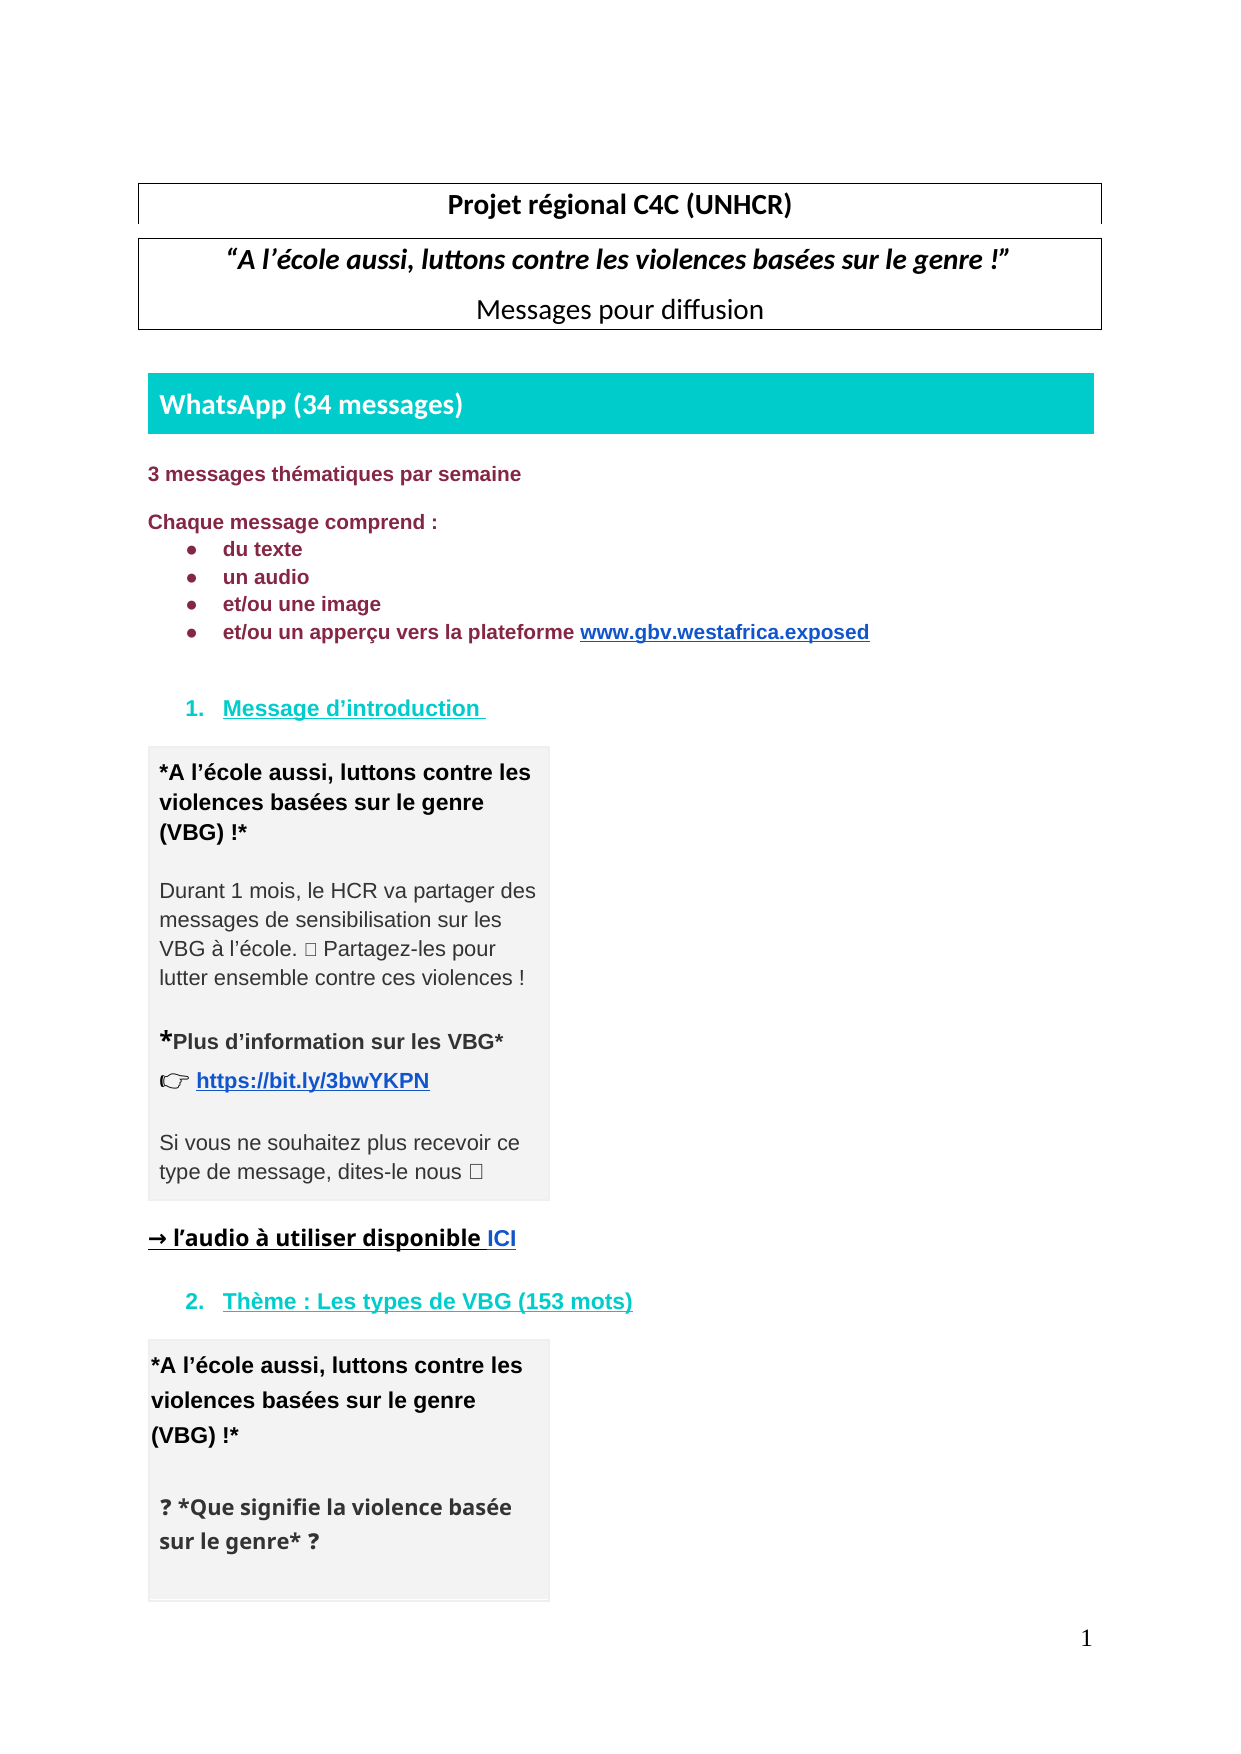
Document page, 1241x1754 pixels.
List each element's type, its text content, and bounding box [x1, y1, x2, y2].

list Message d’introduction [185, 695, 1093, 721]
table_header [150, 1341, 548, 1599]
text → l’audio à utiliser disponible ICI [148, 1222, 1093, 1253]
list et/ou un apperçu vers la plateforme www.gbv.westafrica.exposed [185, 620, 1093, 644]
list et/ou une image [185, 592, 1093, 616]
list du texte [185, 537, 1093, 561]
list Thème : Les types de VBG (153 mots) [185, 1288, 1093, 1314]
text 3 messages thématiques par semaine [148, 461, 1093, 485]
table_header *A l’école aussi, luttons contre les violences basées sur le genre (VBG) !* Durant 1 mois, le HCR va partager des messages de sensibilisation sur les VBG à l’école. 📢 Partagez-les pour lutter ensemble contre ces violences ! *Plus d’information sur les VBG* 👉🏾 https://bit.ly/3bwYKPN Si vous ne souhaitez plus recevoir ce type de message, dites-le nous 🙂 [150, 748, 548, 1199]
text Chaque message comprend : [148, 510, 1093, 534]
text “A l’école aussi, luttons contre les violences basées sur le genre !” Messages pour diffusion [139, 239, 1101, 329]
table_header WhatsApp (34 messages) [150, 375, 1092, 432]
text Projet régional C4C (UNHCR) [139, 184, 1101, 224]
list un audio [185, 565, 1093, 589]
